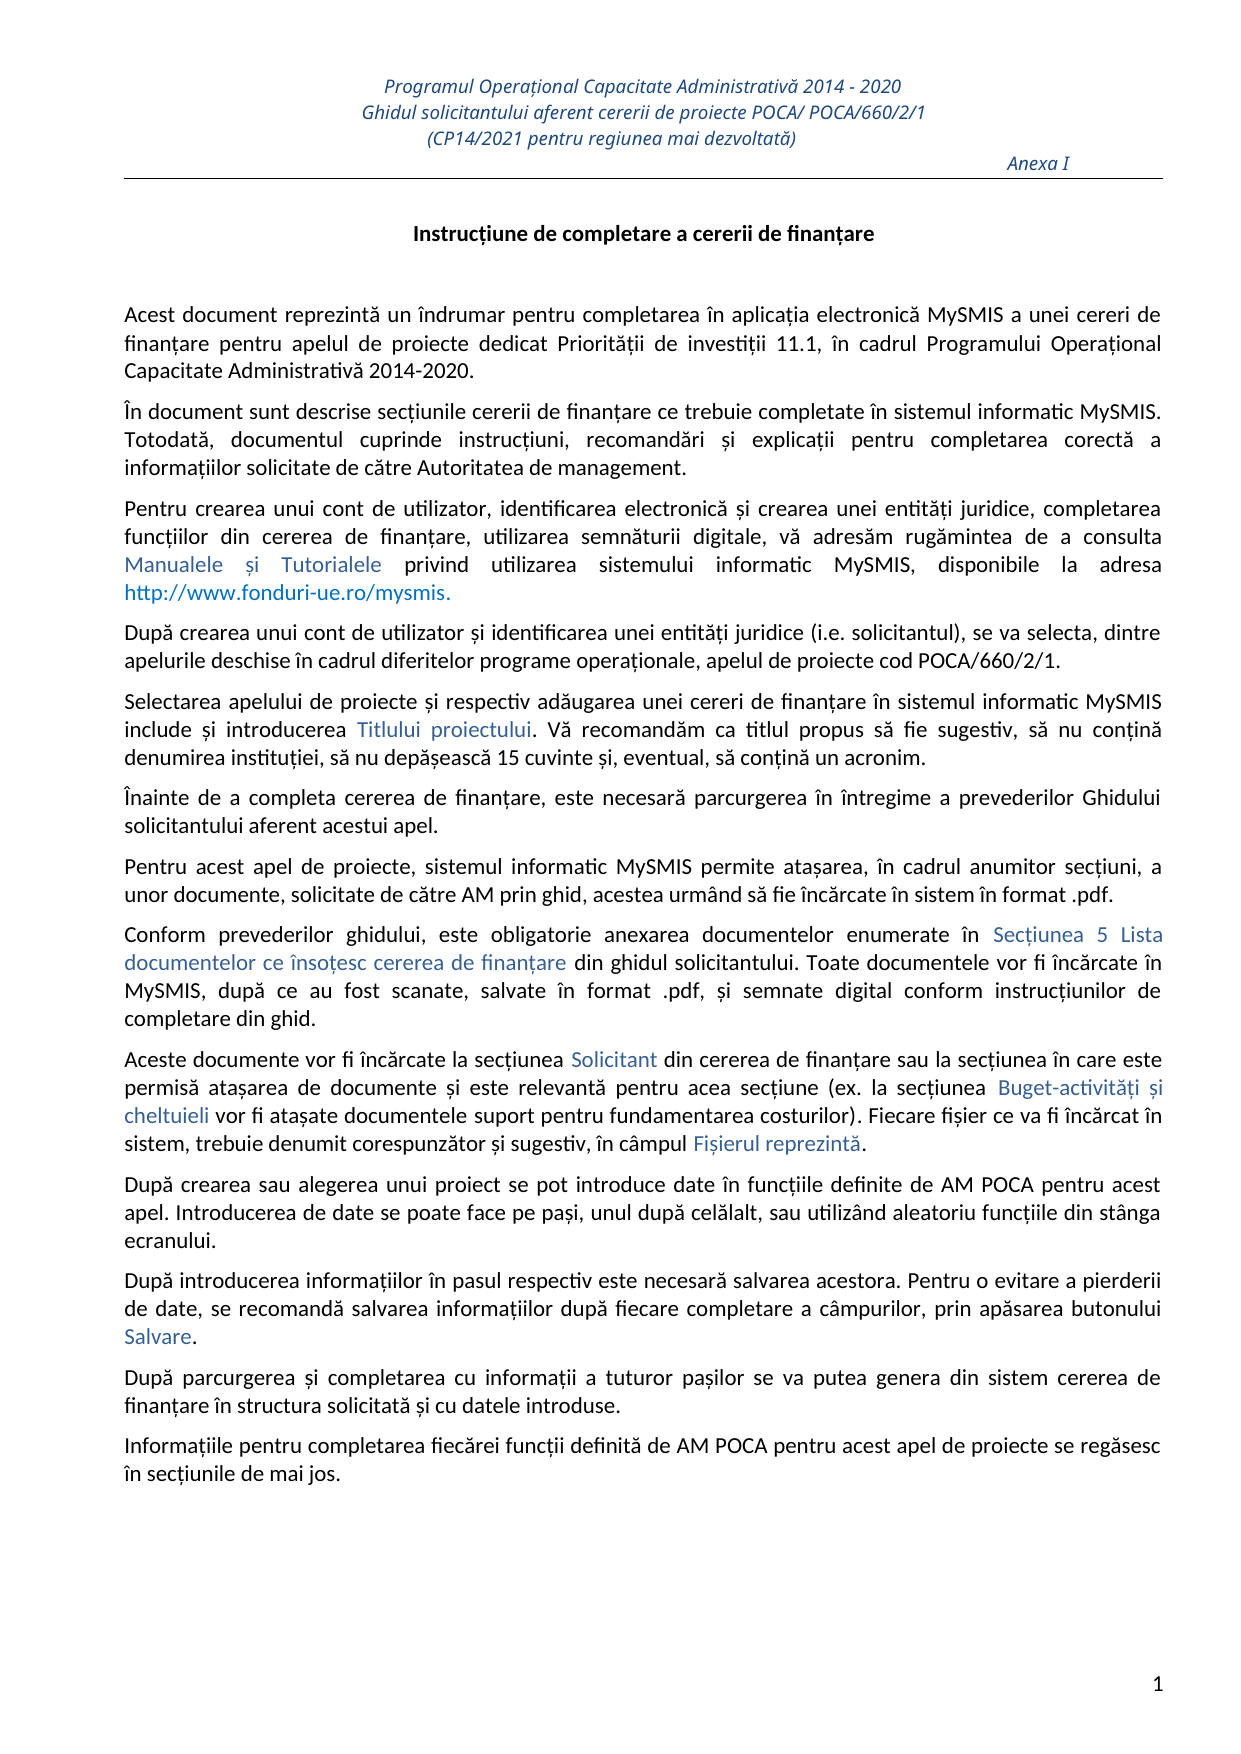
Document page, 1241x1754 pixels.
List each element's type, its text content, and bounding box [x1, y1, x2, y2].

text Înainte de a completa cererea de finanțare, este necesară parcurgerea în întregime a prevederilor Ghidului solicitantului aferent acestui apel. [124, 783, 1163, 839]
text Conform prevederilor ghidului, este obligatorie anexarea documentelor enumerate în Secțiunea 5 Lista documentelor ce însoțesc cererea de finanțare din ghidul solicitantului. Toate documentele vor fi încărcate în MySMIS, după ce au fost scanate, salvate în format .pdf, și semnate digital conform instrucțiunilor de completare din ghid. [124, 921, 1163, 1033]
text Acest document reprezintă un îndrumar pentru completarea în aplicația electronică MySMIS a unei cereri de finanțare pentru apelul de proiecte dedicat Priorității de investiții 11.1, în cadrul Programului Operațional Capacitate Administrativă 2014-2020. [124, 301, 1163, 385]
text După introducerea informațiilor în pasul respectiv este necesară salvarea acestora. Pentru o evitare a pierderii de date, se recomandă salvarea informațiilor după fiecare completare a câmpurilor, prin apăsarea butonului Salvare. [124, 1266, 1163, 1350]
text După crearea sau alegerea unui proiect se pot introduce date în funcțiile definite de AM POCA pentru acest apel. Introducerea de date se poate face pe pași, unul după celălalt, sau utilizând aleatoriu funcțiile din stânga ecranului. [124, 1170, 1163, 1254]
text Pentru crearea unui cont de utilizator, identificarea electronică și crearea unei entități juridice, completarea funcțiilor din cererea de finanțare, utilizarea semnăturii digitale, vă adresăm rugămintea de a consulta Manualele și Tutorialele privind utilizarea sistemului informatic MySMIS, disponibile la adresa http://www.fonduri-ue.ro/mysmis. [124, 494, 1163, 606]
text În document sunt descrise secțiunile cererii de finanțare ce trebuie completate în sistemul informatic MySMIS. Totodată, documentul cuprinde instrucțiuni, recomandări și explicații pentru completarea corectă a informațiilor solicitate de către Autoritatea de management. [124, 397, 1163, 481]
text Aceste documente vor fi încărcate la secțiunea Solicitant din cererea de finanțare sau la secțiunea în care este permisă atașarea de documente și este relevantă pentru acea secțiune (ex. la secțiunea Buget-activități și cheltuieli vor fi atașate documentele suport pentru fundamentarea costurilor). Fiecare fișier ce va fi încărcat în sistem, trebuie denumit corespunzător și sugestiv, în câmpul Fişierul reprezintă. [124, 1045, 1163, 1157]
text Informațiile pentru completarea fiecărei funcții definită de AM POCA pentru acest apel de proiecte se regăsesc în secțiunile de mai jos. [124, 1431, 1163, 1487]
text Pentru acest apel de proiecte, sistemul informatic MySMIS permite atașarea, în cadrul anumitor secțiuni, a unor documente, solicitate de către AM prin ghid, acestea urmând să fie încărcate în sistem în format .pdf. [124, 852, 1163, 908]
text După crearea unui cont de utilizator și identificarea unei entități juridice (i.e. solicitantul), se va selecta, dintre apelurile deschise în cadrul diferitelor programe operaționale, apelul de proiecte cod POCA/660/2/1. [124, 618, 1163, 674]
text Selectarea apelului de proiecte și respectiv adăugarea unei cereri de finanțare în sistemul informatic MySMIS include și introducerea Titlului proiectului. Vă recomandăm ca titlul propus să fie sugestiv, să nu conțină denumirea instituției, să nu depășească 15 cuvinte și, eventual, să conțină un acronim. [124, 687, 1163, 771]
text După parcurgerea și completarea cu informații a tuturor pașilor se va putea genera din sistem cererea de finanțare în structura solicitată și cu datele introduse. [124, 1363, 1163, 1419]
text Instrucțiune de completare a cererii de finanțare [124, 219, 1163, 248]
